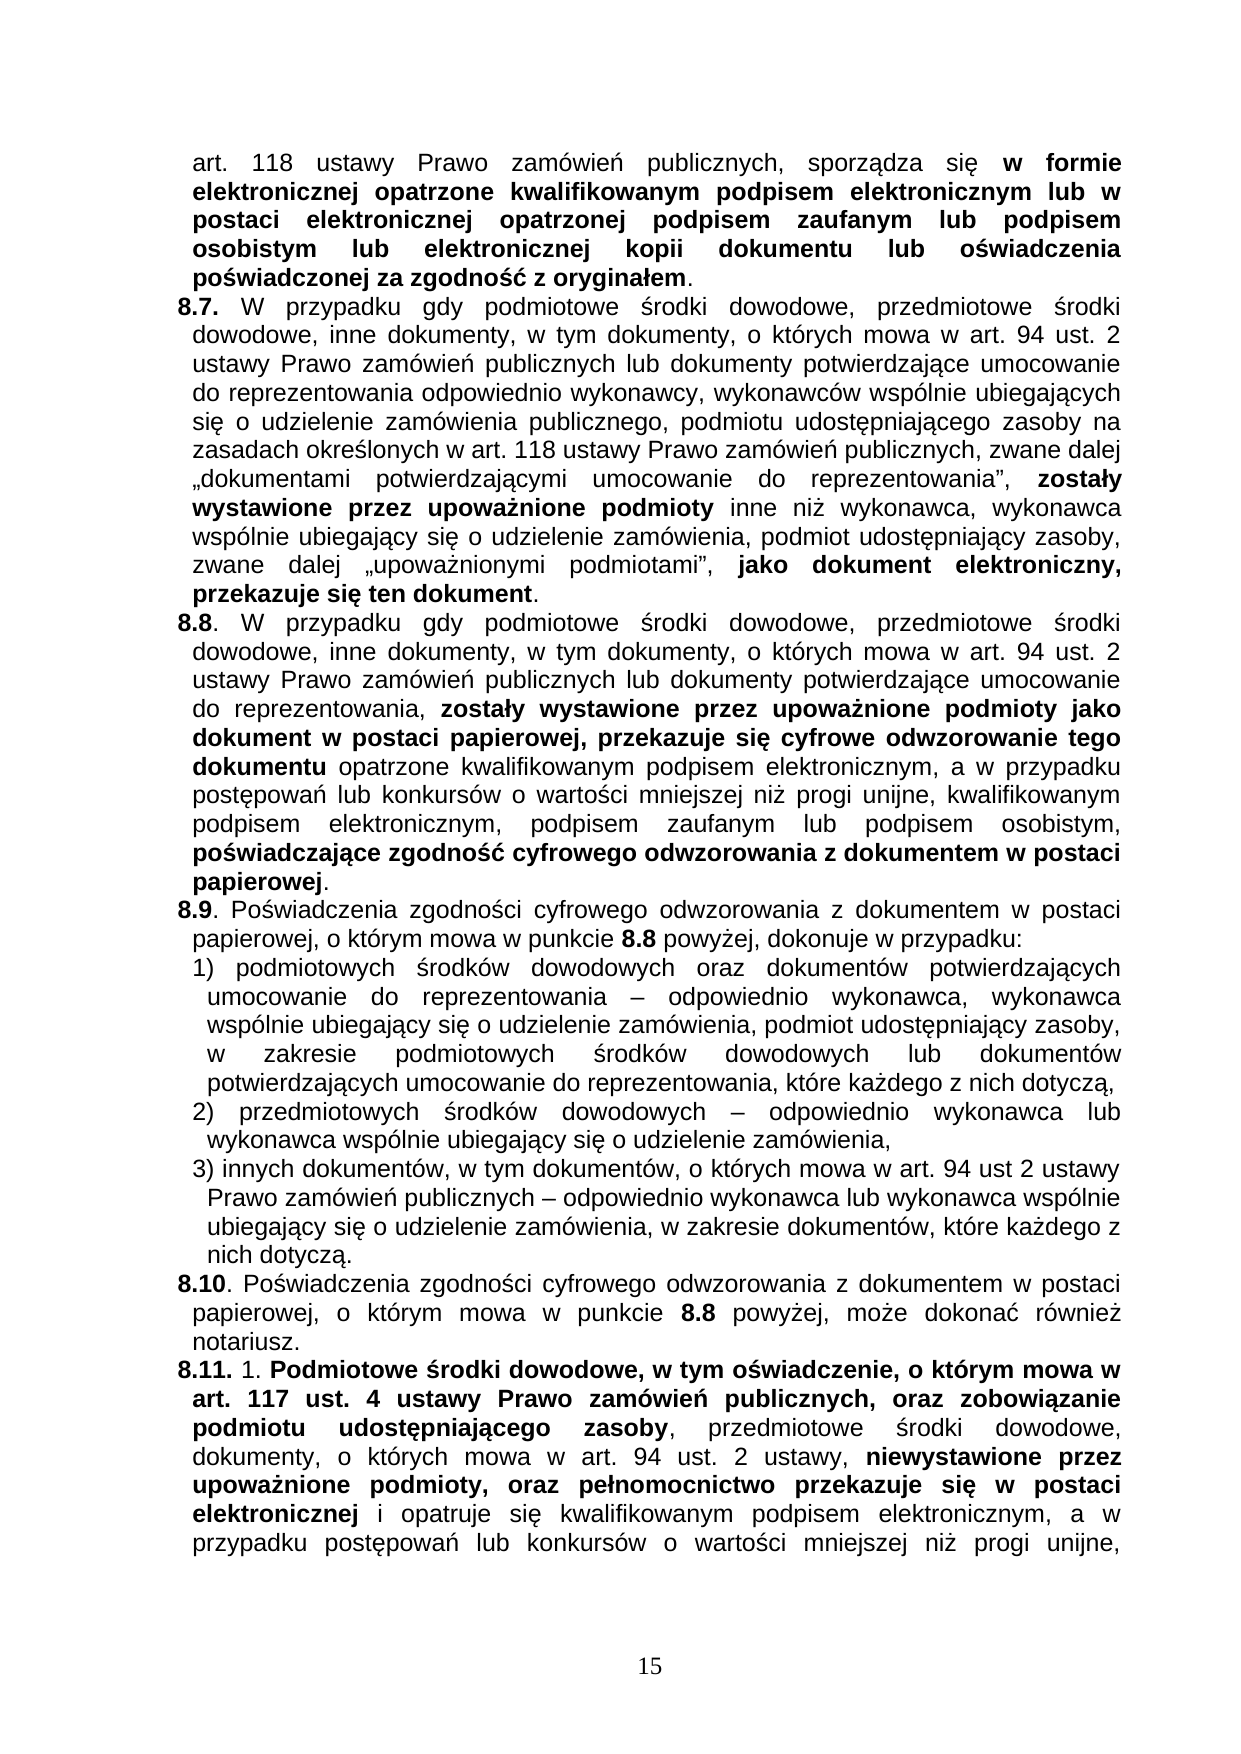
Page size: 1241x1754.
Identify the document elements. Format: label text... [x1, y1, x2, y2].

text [177, 1355, 1122, 1556]
text 8.9. Poświadczenia zgodności cyfrowego odwzorowania z dokumentem w postaci papierowej, o którym mowa w punkcie 8.8 powyżej, dokonuje w przypadku: [177, 895, 1122, 953]
text 1) podmiotowych środków dowodowych oraz dokumentów potwierdzających umocowanie do reprezentowania – odpowiednio wykonawca, wykonawca wspólnie ubiegający się o udzielenie zamówienia, podmiot udostępniający zasoby, w zakresie podmiotowych środków dowodowych lub dokumentów potwierdzających umocowanie do reprezentowania, które każdego z nich dotyczą, [192, 953, 1122, 1096]
text 3) innych dokumentów, w tym dokumentów, o których mowa w art. 94 ust 2 ustawy Prawo zamówień publicznych – odpowiednio wykonawca lub wykonawca wspólnie ubiegający się o udzielenie zamówienia, w zakresie dokumentów, które każdego z nich dotyczą. [192, 1154, 1122, 1269]
text 2) przedmiotowych środków dowodowych – odpowiednio wykonawca lub wykonawca wspólnie ubiegający się o udzielenie zamówienia, [192, 1096, 1122, 1154]
text 8.8. W przypadku gdy podmiotowe środki dowodowe, przedmiotowe środki dowodowe, inne dokumenty, w tym dokumenty, o których mowa w art. 94 ust. 2 ustawy Prawo zamówień publicznych lub dokumenty potwierdzające umocowanie do reprezentowania, zostały wystawione przez upoważnione podmioty jako dokument w postaci papierowej, przekazuje się cyfrowe odwzorowanie tego dokumentu opatrzone kwalifikowanym podpisem elektronicznym, a w przypadku postępowań lub konkursów o wartości mniejszej niż progi unijne, kwalifikowanym podpisem elektronicznym, podpisem zaufanym lub podpisem osobistym, poświadczające zgodność cyfrowego odwzorowania z dokumentem w postaci papierowej. [177, 608, 1122, 895]
text 8.10. Poświadczenia zgodności cyfrowego odwzorowania z dokumentem w postaci papierowej, o którym mowa w punkcie 8.8 powyżej, może dokonać również notariusz. [177, 1269, 1122, 1355]
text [177, 148, 1122, 291]
text 8.7. W przypadku gdy podmiotowe środki dowodowe, przedmiotowe środki dowodowe, inne dokumenty, w tym dokumenty, o których mowa w art. 94 ust. 2 ustawy Prawo zamówień publicznych lub dokumenty potwierdzające umocowanie do reprezentowania odpowiednio wykonawcy, wykonawców wspólnie ubiegających się o udzielenie zamówienia publicznego, podmiotu udostępniającego zasoby na zasadach określonych w art. 118 ustawy Prawo zamówień publicznych, zwane dalej „dokumentami potwierdzającymi umocowanie do reprezentowania”, zostały wystawione przez upoważnione podmioty inne niż wykonawca, wykonawca wspólnie ubiegający się o udzielenie zamówienia, podmiot udostępniający zasoby, zwane dalej „upoważnionymi podmiotami”, jako dokument elektroniczny, przekazuje się ten dokument. [177, 291, 1122, 608]
